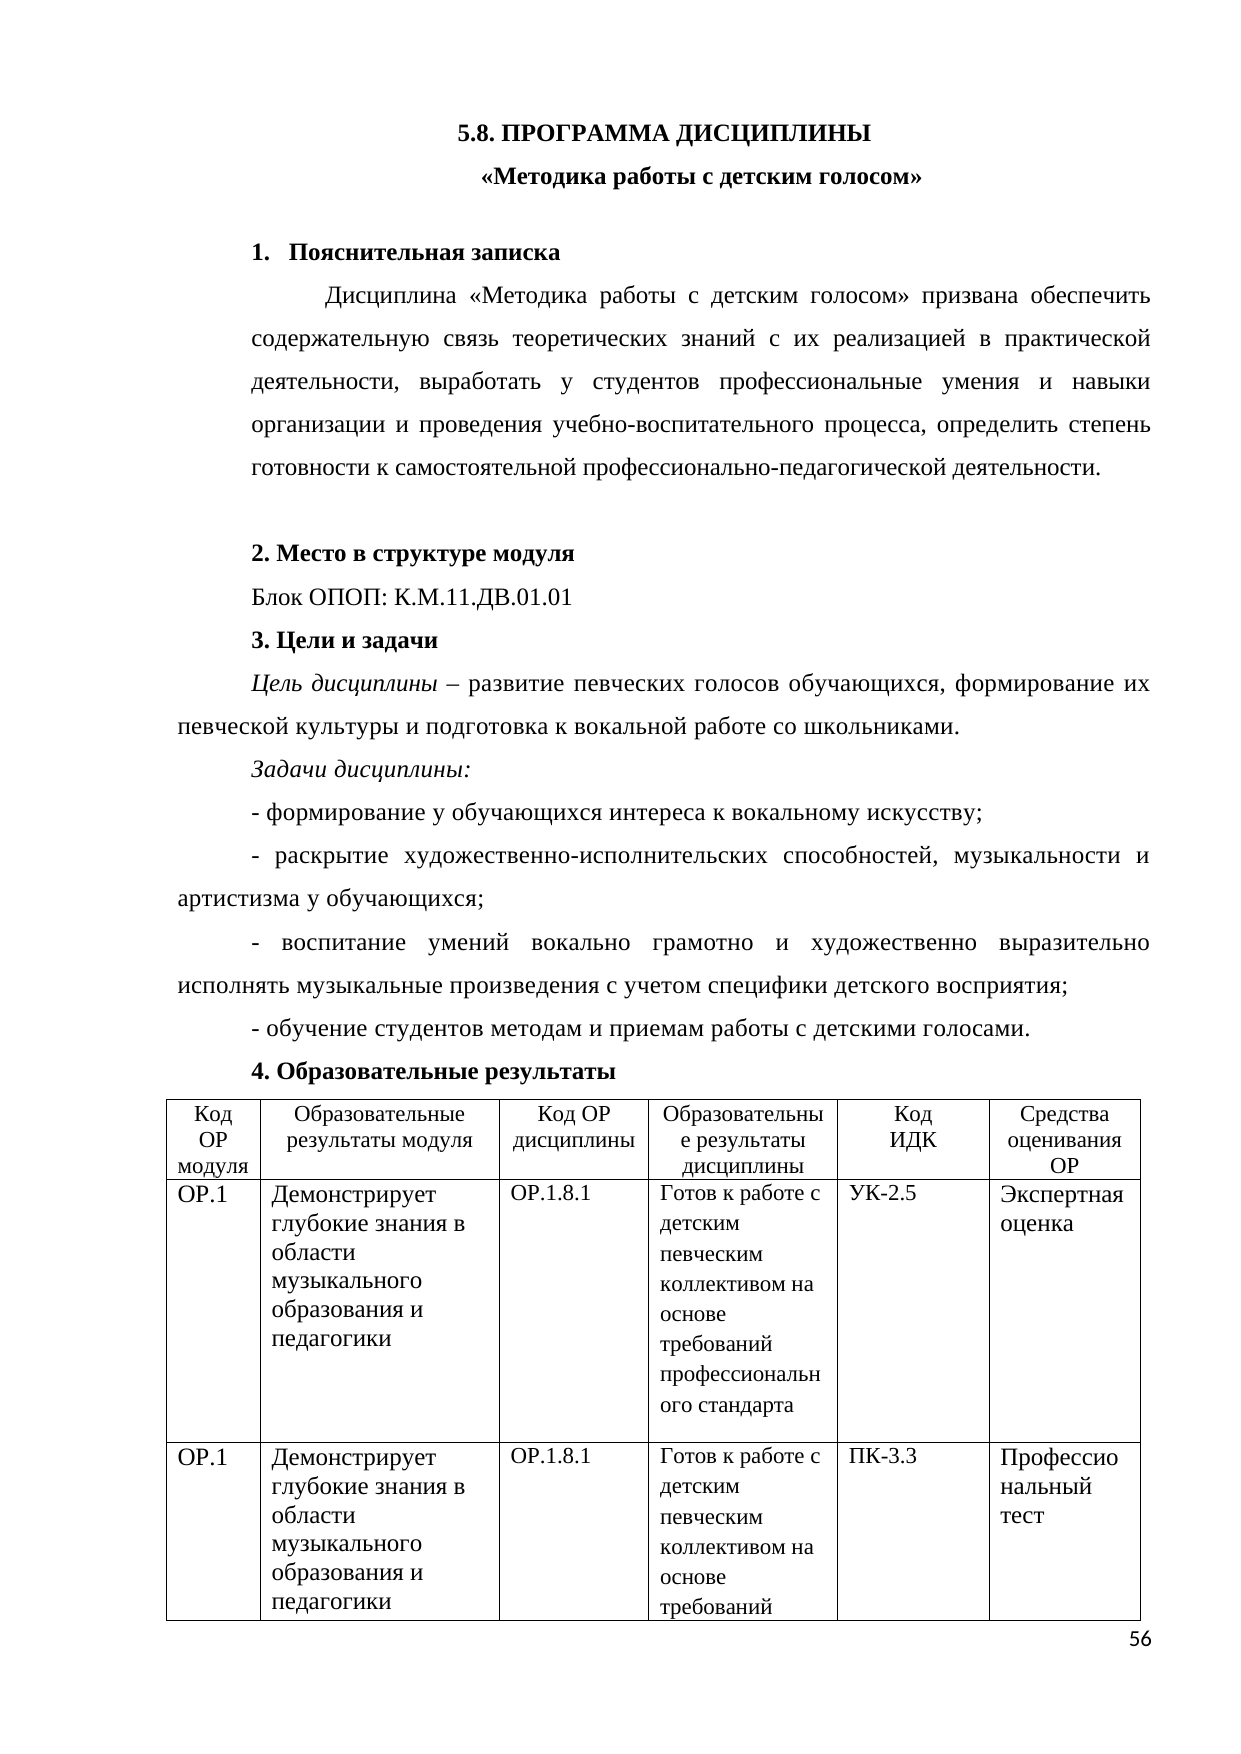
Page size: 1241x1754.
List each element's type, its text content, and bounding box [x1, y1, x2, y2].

text Цель дисциплины – развитие певческих голосов обучающихся, формирование их певческой культуры и подготовка к вокальной работе со школьниками. [177, 668, 1152, 740]
table_header Образовательные результаты модуля [261, 1100, 499, 1179]
text Блок ОПОП: К.М.11.ДВ.01.01 [177, 582, 1152, 610]
text - обучение студентов методам и приемам работы с детскими голосами. [177, 1013, 1152, 1042]
table_header Средства оценивания ОР [990, 1100, 1140, 1179]
text 3. Цели и задачи [177, 625, 1152, 653]
table_cell Экспертная оценка [990, 1180, 1140, 1442]
table_cell ОР.1 [167, 1443, 260, 1620]
text - воспитание умений вокально грамотно и художественно выразительно исполнять музыкальные произведения с учетом специфики детского восприятия; [177, 927, 1152, 998]
text Задачи дисциплины: [177, 754, 1152, 783]
table_cell ОР.1.8.1 [500, 1180, 648, 1442]
text Дисциплина «Методика работы с детским голосом» призвана обеспечить содержательную связь теоретических знаний с их реализацией в практической деятельности, выработать у студентов профессиональные умения и навыки организации и проведения учебно-воспитательного процесса, определить степень готовности к самостоятельной профессионально-педагогической деятельности. [251, 280, 1152, 481]
table_cell ПК-3.3 [838, 1443, 989, 1620]
table_cell Демонстрирует глубокие знания в области музыкального образования и педагогики [261, 1180, 499, 1442]
table_header Код ОР модуля [167, 1100, 260, 1179]
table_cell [990, 1443, 1140, 1620]
text 2. Место в структуре модуля [177, 538, 1152, 567]
text - формирование у обучающихся интереса к вокальному искусству; [177, 797, 1152, 826]
text 5.8. ПРОГРАММА ДИСЦИПЛИНЫ [177, 118, 1152, 147]
table_cell УК-2.5 [838, 1180, 989, 1442]
table_cell ОР.1.8.1 [500, 1443, 648, 1620]
list Пояснительная записка [251, 237, 1152, 265]
text - раскрытие художественно-исполнительских способностей, музыкальности и артистизма у обучающихся; [177, 840, 1152, 912]
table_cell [261, 1443, 499, 1620]
text 4. Образовательные результаты [177, 1056, 1152, 1085]
text «Методика работы с детским голосом» [177, 161, 1152, 190]
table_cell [649, 1443, 837, 1620]
table_header Код ИДК [838, 1100, 989, 1179]
table_cell ОР.1 [167, 1180, 260, 1442]
table_header Образовательные результаты дисциплины [649, 1100, 837, 1179]
table_header Код ОР дисциплины [500, 1100, 648, 1179]
table_cell Готов к работе с детским певческим коллективом на основе требований профессионального стандарта [649, 1180, 837, 1442]
